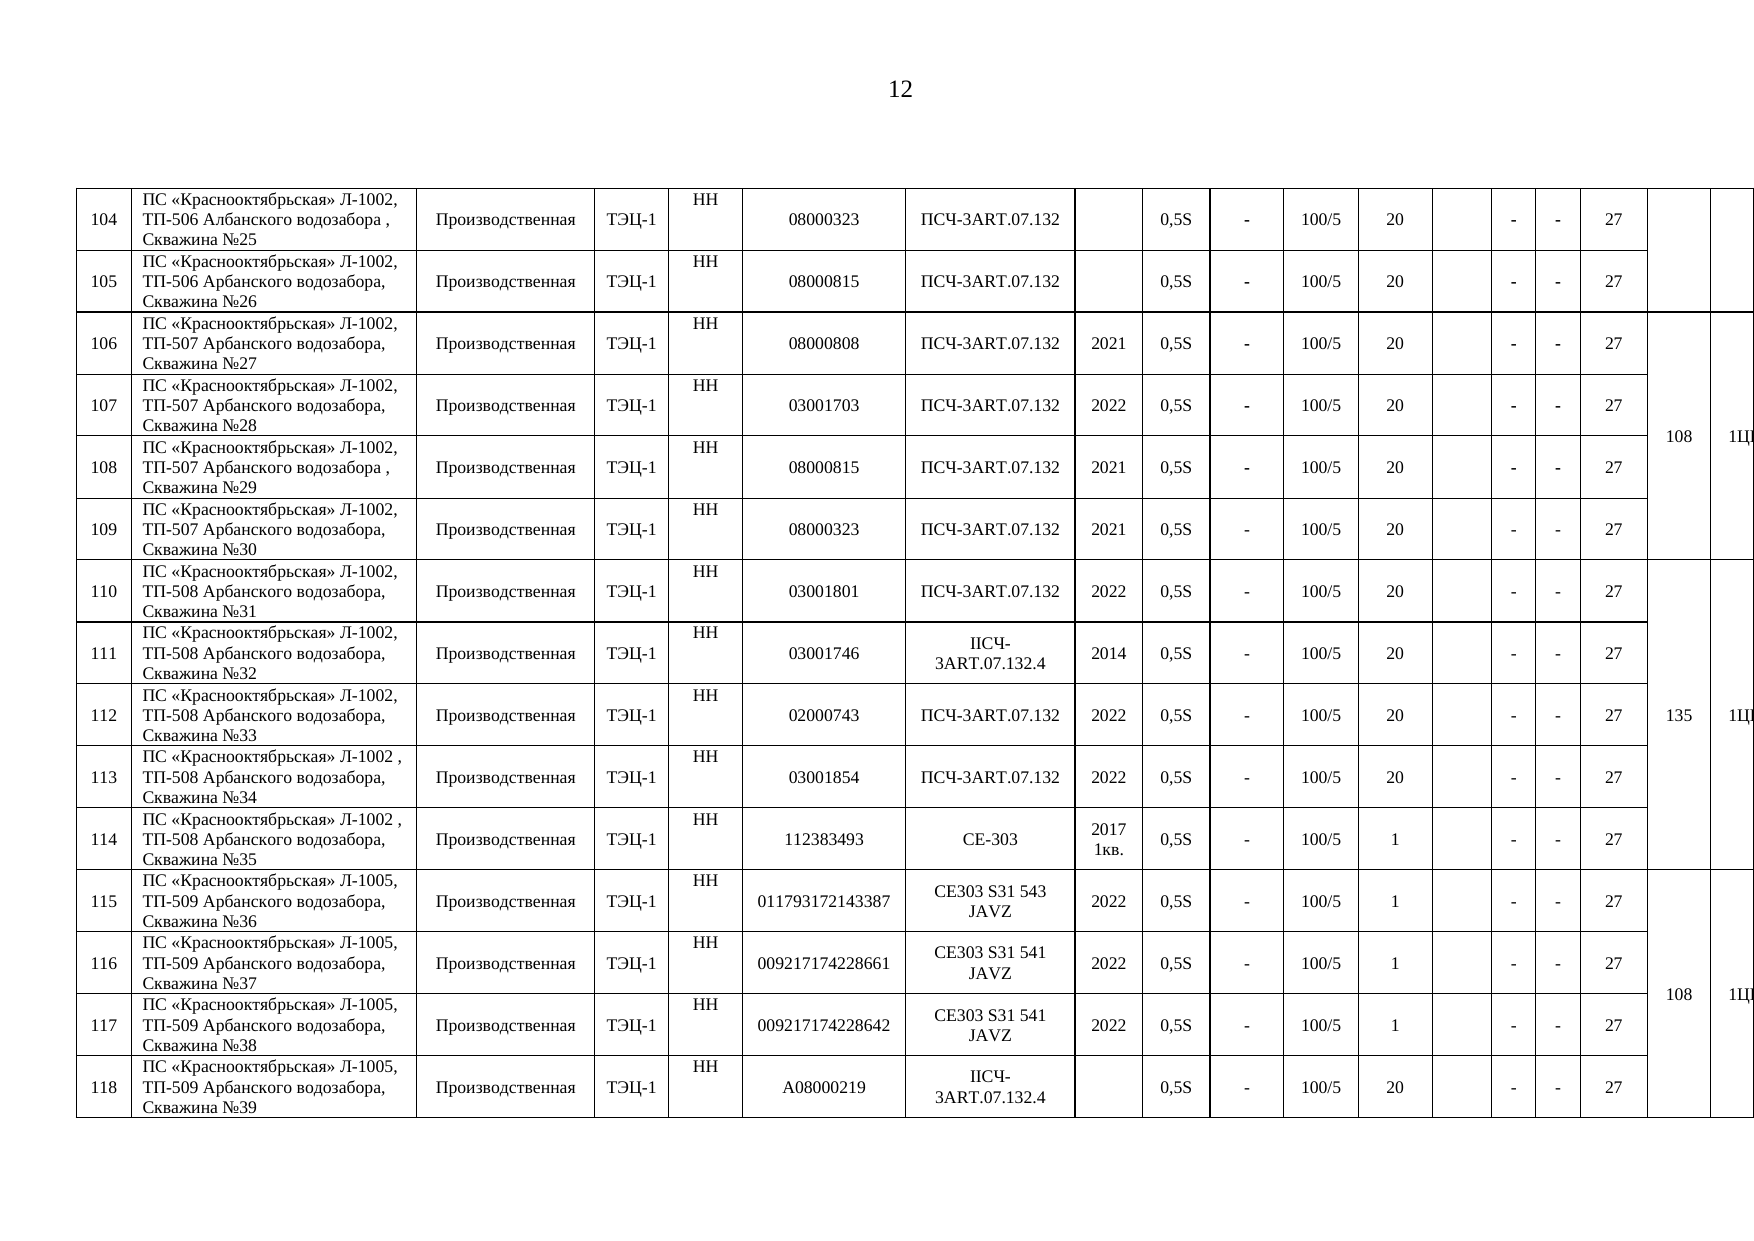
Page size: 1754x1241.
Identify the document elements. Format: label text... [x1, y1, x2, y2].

table_cell Производственная [417, 436, 594, 497]
table_cell Производственная [417, 189, 594, 249]
table_cell 27 [1581, 189, 1647, 249]
table_cell 2014 [1076, 623, 1142, 683]
table_cell [1433, 560, 1491, 621]
table_cell - [1492, 313, 1535, 373]
table_cell ПС «Краснооктябрьская» Л-1005, ТП-509 Арбанского водозабора, Скважина №39 [132, 1056, 416, 1117]
table_cell 2022 [1076, 932, 1142, 993]
table_cell ПCЧ-3ART.07.132 [906, 313, 1074, 373]
table_cell - [1211, 375, 1283, 435]
table_cell [1433, 499, 1491, 559]
table_cell 0,5S [1143, 189, 1209, 249]
table_cell ТЭЦ-1 [595, 436, 668, 497]
table_cell НН [669, 436, 742, 497]
table_cell 2022 [1076, 375, 1142, 435]
table_cell ТЭЦ-1 [595, 746, 668, 807]
table_cell ТЭЦ-1 [595, 994, 668, 1055]
table_cell 0,5S [1143, 994, 1209, 1055]
table_cell [1433, 808, 1491, 869]
table_cell ПС «Краснооктябрьская» Л-1002, ТП-508 Арбанского водозабора, Скважина №33 [132, 684, 416, 745]
table_cell Производственная [417, 375, 594, 435]
table_cell ПCЧ-3ART.07.132 [906, 436, 1074, 497]
table_cell 109 [77, 499, 131, 559]
table_cell - [1492, 684, 1535, 745]
table_cell Производственная [417, 746, 594, 807]
table_cell ПС «Краснооктябрьская» Л-1002, ТП-506 Албанского водозабора , Скважина №25 [132, 189, 416, 249]
table_cell ТЭЦ-1 [595, 684, 668, 745]
table_cell 2022 [1076, 994, 1142, 1055]
table_cell 20 [1359, 375, 1432, 435]
table_cell 100/5 [1284, 560, 1358, 621]
table_cell 112 [77, 684, 131, 745]
table_cell 2021 [1076, 313, 1142, 373]
table_cell 100/5 [1284, 1056, 1358, 1117]
table_cell [1433, 251, 1491, 311]
table_cell - [1536, 313, 1580, 373]
table_cell [1433, 313, 1491, 373]
table_cell ПС «Краснооктябрьская» Л-1002 , ТП-508 Арбанского водозабора, Скважина №35 [132, 808, 416, 869]
table_cell - [1492, 870, 1535, 931]
table_cell 27 [1581, 560, 1647, 621]
table_cell - [1536, 684, 1580, 745]
table_cell - [1211, 499, 1283, 559]
table_cell - [1536, 560, 1580, 621]
table_cell 0,5S [1143, 436, 1209, 497]
table_cell [1433, 189, 1491, 249]
table_cell ПС «Краснооктябрьская» Л-1002, ТП-507 Арбанского водозабора , Скважина №29 [132, 436, 416, 497]
table_cell СЕ-303 [906, 808, 1074, 869]
table_cell ТЭЦ-1 [595, 623, 668, 683]
table_cell НН [669, 623, 742, 683]
table_cell ПCЧ-3ART.07.132 [906, 499, 1074, 559]
table_cell - [1492, 436, 1535, 497]
table_cell 108 [77, 436, 131, 497]
table_cell - [1211, 436, 1283, 497]
table_cell 03001801 [743, 560, 905, 621]
table_cell - [1536, 189, 1580, 249]
table_cell ТЭЦ-1 [595, 189, 668, 249]
table_cell - [1211, 684, 1283, 745]
table_cell - [1536, 251, 1580, 311]
table_cell 0,5S [1143, 1056, 1209, 1117]
table_cell 104 [77, 189, 131, 249]
table_cell 107 [77, 375, 131, 435]
table_cell IICЧ-3ART.07.132.4 [906, 1056, 1074, 1117]
table_cell 100/5 [1284, 189, 1358, 249]
table_cell 113 [77, 746, 131, 807]
table_cell 20 [1359, 684, 1432, 745]
table_cell 100/5 [1284, 313, 1358, 373]
table_cell Производственная [417, 870, 594, 931]
table_cell ПCЧ-3ART.07.132 [906, 375, 1074, 435]
table_cell - [1492, 1056, 1535, 1117]
table_cell 0,5S [1143, 870, 1209, 931]
table_cell 08000815 [743, 436, 905, 497]
table_cell - [1211, 932, 1283, 993]
table_cell - [1211, 560, 1283, 621]
table_cell 1ЦК [1711, 870, 1753, 1117]
table_cell - [1536, 1056, 1580, 1117]
table_cell - [1211, 313, 1283, 373]
table_cell НН [669, 1056, 742, 1117]
table_cell [1433, 746, 1491, 807]
table_cell 20 [1359, 436, 1432, 497]
table_cell ТЭЦ-1 [595, 560, 668, 621]
table_cell НН [669, 684, 742, 745]
table_cell 27 [1581, 499, 1647, 559]
table_cell 08000323 [743, 189, 905, 249]
table_cell 02000743 [743, 684, 905, 745]
table_cell ПCЧ-3ART.07.132 [906, 251, 1074, 311]
table_cell 1 [1359, 808, 1432, 869]
table_cell - [1211, 251, 1283, 311]
table_cell 100/5 [1284, 808, 1358, 869]
table_cell ПС «Краснооктябрьская» Л-1002, ТП-506 Арбанского водозабора, Скважина №26 [132, 251, 416, 311]
table_cell 27 [1581, 808, 1647, 869]
table_cell 116 [77, 932, 131, 993]
table_cell СЕ303 S31 541 JAVZ [906, 932, 1074, 993]
table_cell 108 [1648, 313, 1710, 559]
table_cell 0,5S [1143, 684, 1209, 745]
table_cell 100/5 [1284, 499, 1358, 559]
table_cell 2021 [1076, 436, 1142, 497]
table_cell 110 [77, 560, 131, 621]
table_cell - [1536, 808, 1580, 869]
table_cell [1433, 932, 1491, 993]
table_cell - [1536, 623, 1580, 683]
table_cell - [1211, 994, 1283, 1055]
table_cell 27 [1581, 932, 1647, 993]
table_cell Производственная [417, 560, 594, 621]
table_cell - [1492, 994, 1535, 1055]
table_cell - [1536, 994, 1580, 1055]
table_cell 1ЦК [1711, 313, 1753, 559]
table_cell - [1211, 623, 1283, 683]
table_cell [1076, 251, 1142, 311]
table_cell IICЧ-3ART.07.132.4 [906, 623, 1074, 683]
table_cell [1076, 189, 1142, 249]
table_cell 2022 [1076, 560, 1142, 621]
table_cell 106 [77, 313, 131, 373]
table_cell 03001746 [743, 623, 905, 683]
table_cell 2017 1кв. [1076, 808, 1142, 869]
table_cell 100/5 [1284, 746, 1358, 807]
table_cell 112383493 [743, 808, 905, 869]
table_cell 2022 [1076, 746, 1142, 807]
table_cell НН [669, 499, 742, 559]
table_cell Производственная [417, 499, 594, 559]
table_cell ПС «Краснооктябрьская» Л-1005, ТП-509 Арбанского водозабора, Скважина №36 [132, 870, 416, 931]
table_cell ПCЧ-3ART.07.132 [906, 684, 1074, 745]
table_cell НН [669, 932, 742, 993]
table_cell 0,5S [1143, 499, 1209, 559]
table_cell Производственная [417, 251, 594, 311]
table_cell - [1536, 375, 1580, 435]
table_cell НН [669, 375, 742, 435]
table_cell 0,5S [1143, 623, 1209, 683]
table_cell 20 [1359, 560, 1432, 621]
table_cell 111 [77, 623, 131, 683]
table_cell - [1492, 499, 1535, 559]
table_cell - [1211, 746, 1283, 807]
table_cell 100/5 [1284, 436, 1358, 497]
table_cell НН [669, 251, 742, 311]
table_cell НН [669, 189, 742, 249]
table_cell 20 [1359, 189, 1432, 249]
table_cell - [1211, 870, 1283, 931]
table_cell [1433, 870, 1491, 931]
table_cell ПС «Краснооктябрьская» Л-1002, ТП-508 Арбанского водозабора, Скважина №32 [132, 623, 416, 683]
table_cell СЕ303 S31 543 JAVZ [906, 870, 1074, 931]
table_cell 100/5 [1284, 623, 1358, 683]
table_cell 1 [1359, 870, 1432, 931]
table_cell - [1492, 189, 1535, 249]
table_cell А08000219 [743, 1056, 905, 1117]
table_cell 20 [1359, 746, 1432, 807]
table_cell [1076, 1056, 1142, 1117]
table_cell 27 [1581, 746, 1647, 807]
table_cell 27 [1581, 870, 1647, 931]
table_cell 0,5S [1143, 932, 1209, 993]
table_cell 2022 [1076, 684, 1142, 745]
table_cell ПС «Краснооктябрьская» Л-1005, ТП-509 Арбанского водозабора, Скважина №38 [132, 994, 416, 1055]
table_cell 27 [1581, 436, 1647, 497]
table_cell 03001854 [743, 746, 905, 807]
table_cell - [1492, 251, 1535, 311]
table_cell - [1536, 932, 1580, 993]
table_cell Производственная [417, 623, 594, 683]
table_cell 100/5 [1284, 251, 1358, 311]
table_cell 0,5S [1143, 251, 1209, 311]
table_cell 27 [1581, 684, 1647, 745]
table_cell 100/5 [1284, 870, 1358, 931]
table_cell 0,5S [1143, 746, 1209, 807]
table_cell ТЭЦ-1 [595, 870, 668, 931]
table_cell ТЭЦ-1 [595, 251, 668, 311]
table_cell Производственная [417, 808, 594, 869]
table_cell 1ЦК [1711, 560, 1753, 869]
table_cell 100/5 [1284, 994, 1358, 1055]
table_cell 114 [77, 808, 131, 869]
table_cell 20 [1359, 313, 1432, 373]
table_cell - [1536, 746, 1580, 807]
table_cell 27 [1581, 313, 1647, 373]
table_cell [1433, 684, 1491, 745]
table_cell 0,5S [1143, 808, 1209, 869]
table_cell ТЭЦ-1 [595, 313, 668, 373]
table_cell - [1211, 1056, 1283, 1117]
table_cell [1433, 623, 1491, 683]
table_cell 08000815 [743, 251, 905, 311]
table_cell НН [669, 870, 742, 931]
table_cell 2022 [1076, 870, 1142, 931]
table_cell [1433, 1056, 1491, 1117]
table_cell 2021 [1076, 499, 1142, 559]
table_cell - [1492, 560, 1535, 621]
table_cell ПС «Краснооктябрьская» Л-1002 , ТП-508 Арбанского водозабора, Скважина №34 [132, 746, 416, 807]
table_cell ПС «Краснооктябрьская» Л-1002, ТП-508 Арбанского водозабора, Скважина №31 [132, 560, 416, 621]
table_cell - [1492, 746, 1535, 807]
table_cell ПС «Краснооктябрьская» Л-1002, ТП-507 Арбанского водозабора, Скважина №28 [132, 375, 416, 435]
table_cell ТЭЦ-1 [595, 808, 668, 869]
table_cell Производственная [417, 994, 594, 1055]
table_cell 1 [1359, 994, 1432, 1055]
table_cell - [1536, 436, 1580, 497]
table_cell 117 [77, 994, 131, 1055]
table_cell 20 [1359, 623, 1432, 683]
table_cell НН [669, 313, 742, 373]
table_cell - [1536, 499, 1580, 559]
table_cell НН [669, 808, 742, 869]
table_cell 1 [1359, 932, 1432, 993]
table_cell ТЭЦ-1 [595, 1056, 668, 1117]
table_cell ТЭЦ-1 [595, 499, 668, 559]
table_cell [1433, 375, 1491, 435]
table_cell 20 [1359, 251, 1432, 311]
table_cell НН [669, 994, 742, 1055]
table_cell Производственная [417, 1056, 594, 1117]
table_cell НН [669, 746, 742, 807]
table_cell 009217174228642 [743, 994, 905, 1055]
table_cell ТЭЦ-1 [595, 932, 668, 993]
table_cell ПС «Краснооктябрьская» Л-1005, ТП-509 Арбанского водозабора, Скважина №37 [132, 932, 416, 993]
table_cell - [1492, 932, 1535, 993]
table_cell - [1211, 808, 1283, 869]
table_cell - [1492, 623, 1535, 683]
table_cell 20 [1359, 499, 1432, 559]
table_cell 27 [1581, 251, 1647, 311]
table_cell ПCЧ-3ART.07.132 [906, 746, 1074, 807]
table_cell 0,5S [1143, 560, 1209, 621]
table_cell 0,5S [1143, 313, 1209, 373]
table_cell 135 [1648, 560, 1710, 869]
table_cell 118 [77, 1056, 131, 1117]
table_cell [1433, 994, 1491, 1055]
table_cell ПС «Краснооктябрьская» Л-1002, ТП-507 Арбанского водозабора, Скважина №27 [132, 313, 416, 373]
table_cell ТЭЦ-1 [595, 375, 668, 435]
table_cell 20 [1359, 1056, 1432, 1117]
table_cell 115 [77, 870, 131, 931]
table_cell 100/5 [1284, 684, 1358, 745]
table_cell Производственная [417, 932, 594, 993]
table_cell Производственная [417, 313, 594, 373]
table_cell 27 [1581, 623, 1647, 683]
table_cell ПCЧ-3ART.07.132 [906, 189, 1074, 249]
table_cell - [1211, 189, 1283, 249]
table_cell - [1492, 375, 1535, 435]
table_cell 27 [1581, 1056, 1647, 1117]
table_cell 100/5 [1284, 375, 1358, 435]
table_cell [1433, 436, 1491, 497]
table_cell 27 [1581, 994, 1647, 1055]
table_cell 03001703 [743, 375, 905, 435]
table_cell - [1536, 870, 1580, 931]
table_cell 27 [1581, 375, 1647, 435]
table_cell 108 [1648, 870, 1710, 1117]
table_cell НН [669, 560, 742, 621]
table_cell 105 [77, 251, 131, 311]
table_cell 100/5 [1284, 932, 1358, 993]
table_cell 08000808 [743, 313, 905, 373]
table_cell 08000323 [743, 499, 905, 559]
table_cell - [1492, 808, 1535, 869]
table_cell СЕ303 S31 541 JAVZ [906, 994, 1074, 1055]
table_cell Производственная [417, 684, 594, 745]
table_cell 0,5S [1143, 375, 1209, 435]
table_cell ПCЧ-3ART.07.132 [906, 560, 1074, 621]
table_cell ПС «Краснооктябрьская» Л-1002, ТП-507 Арбанского водозабора, Скважина №30 [132, 499, 416, 559]
table_cell 011793172143387 [743, 870, 905, 931]
table_cell 009217174228661 [743, 932, 905, 993]
